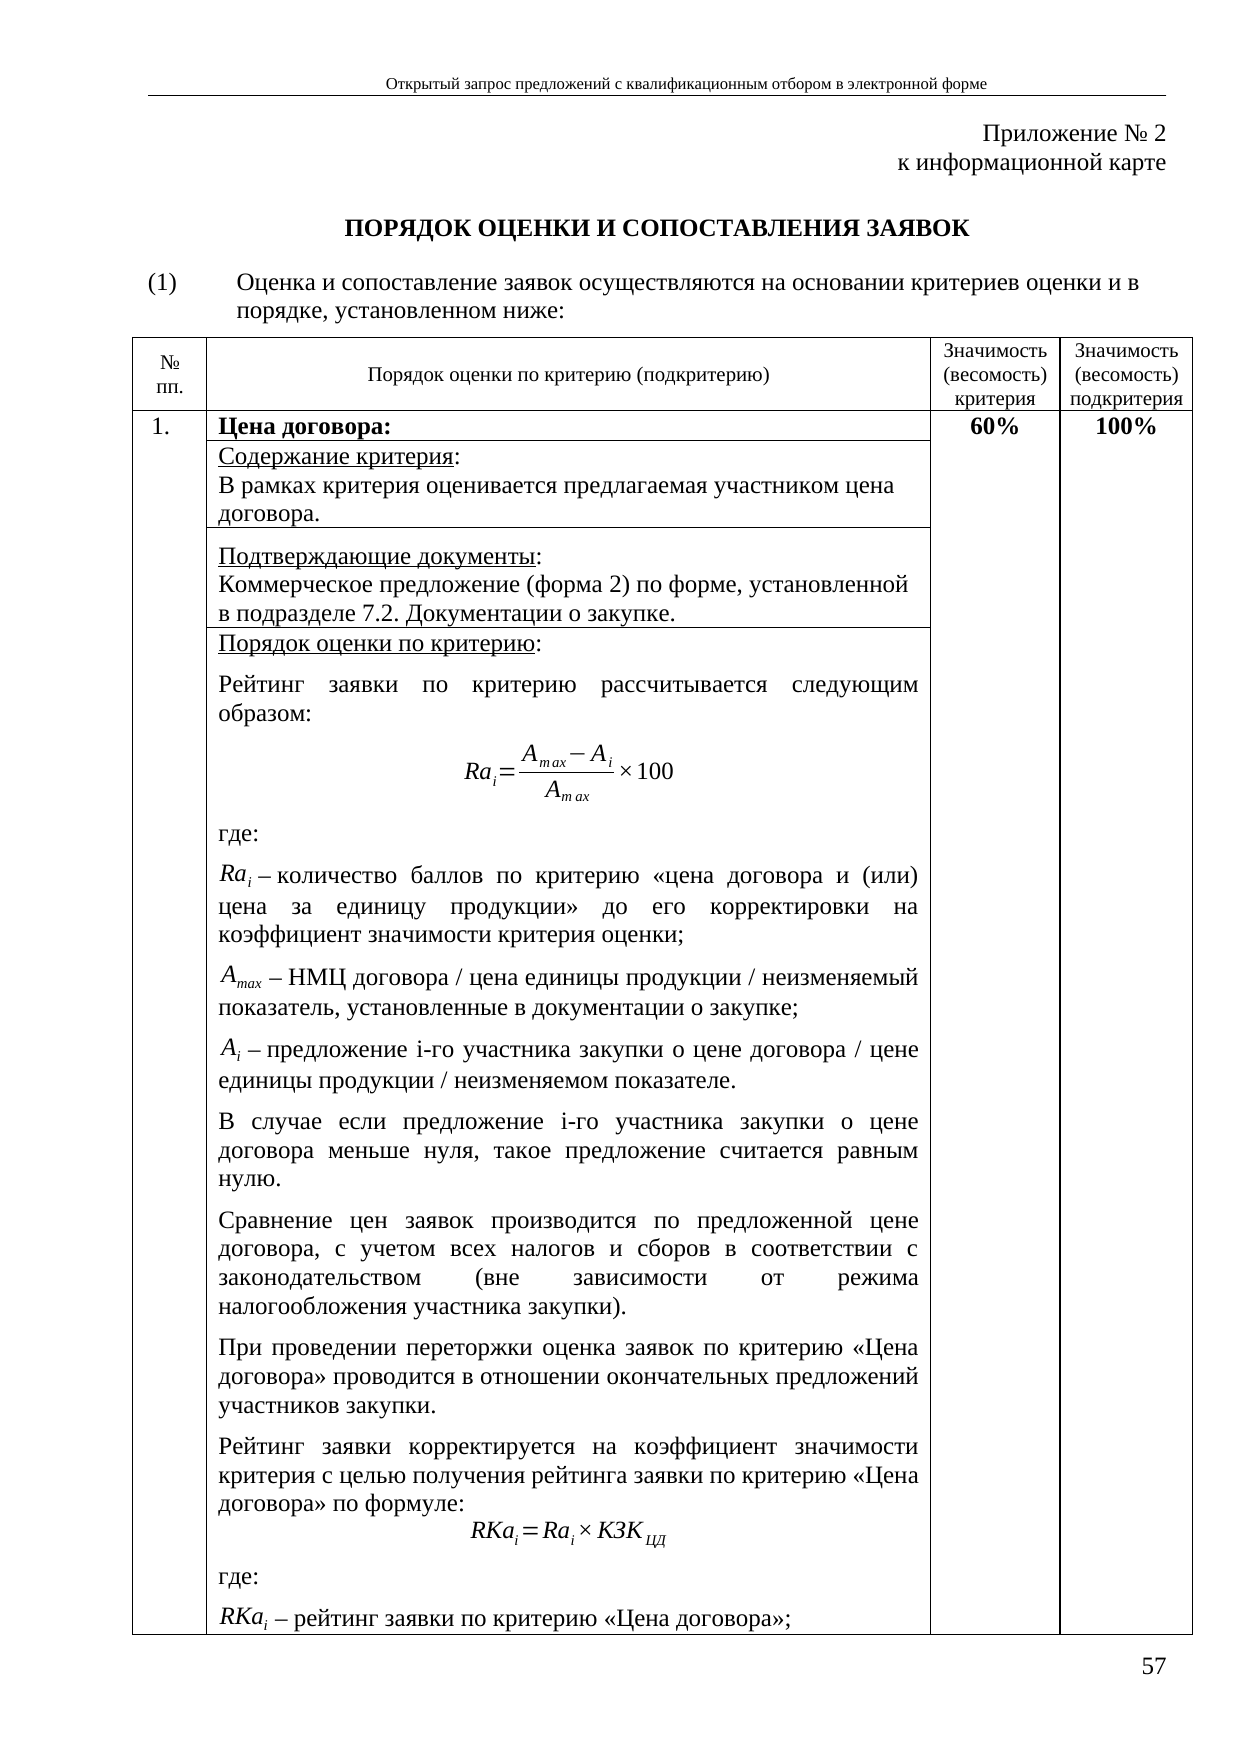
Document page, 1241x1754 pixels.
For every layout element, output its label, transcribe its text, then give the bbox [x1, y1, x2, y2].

table_cell Содержание критерия: В рамках критерия оценивается предлагаемая участником цена договора. [207, 441, 930, 527]
text Приложение № 2 к информационной карте [148, 118, 1166, 176]
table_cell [207, 628, 930, 1634]
table_cell 100% [1061, 411, 1192, 1634]
table_header № пп. [133, 338, 206, 410]
table_cell [133, 411, 206, 1634]
table_header Значимость (весомость) критерия [931, 338, 1059, 410]
table_cell Подтверждающие документы: Коммерческое предложение (форма 2) по форме, установленной в подразделе 7.2. Документации о закупке. [207, 528, 930, 627]
text ПОРЯДОК ОЦЕНКИ И СОПОСТАВЛЕНИЯ ЗАЯВОК [148, 213, 1166, 242]
table_header Значимость (весомость) подкритерия [1061, 338, 1192, 410]
table_header Порядок оценки по критерию (подкритерию) [207, 338, 930, 410]
list Оценка и сопоставление заявок осуществляются на основании критериев оценки и в порядке, установленном ниже: [148, 267, 1166, 324]
table_cell 60% [931, 411, 1059, 1634]
table_cell Цена договора: [207, 411, 930, 440]
